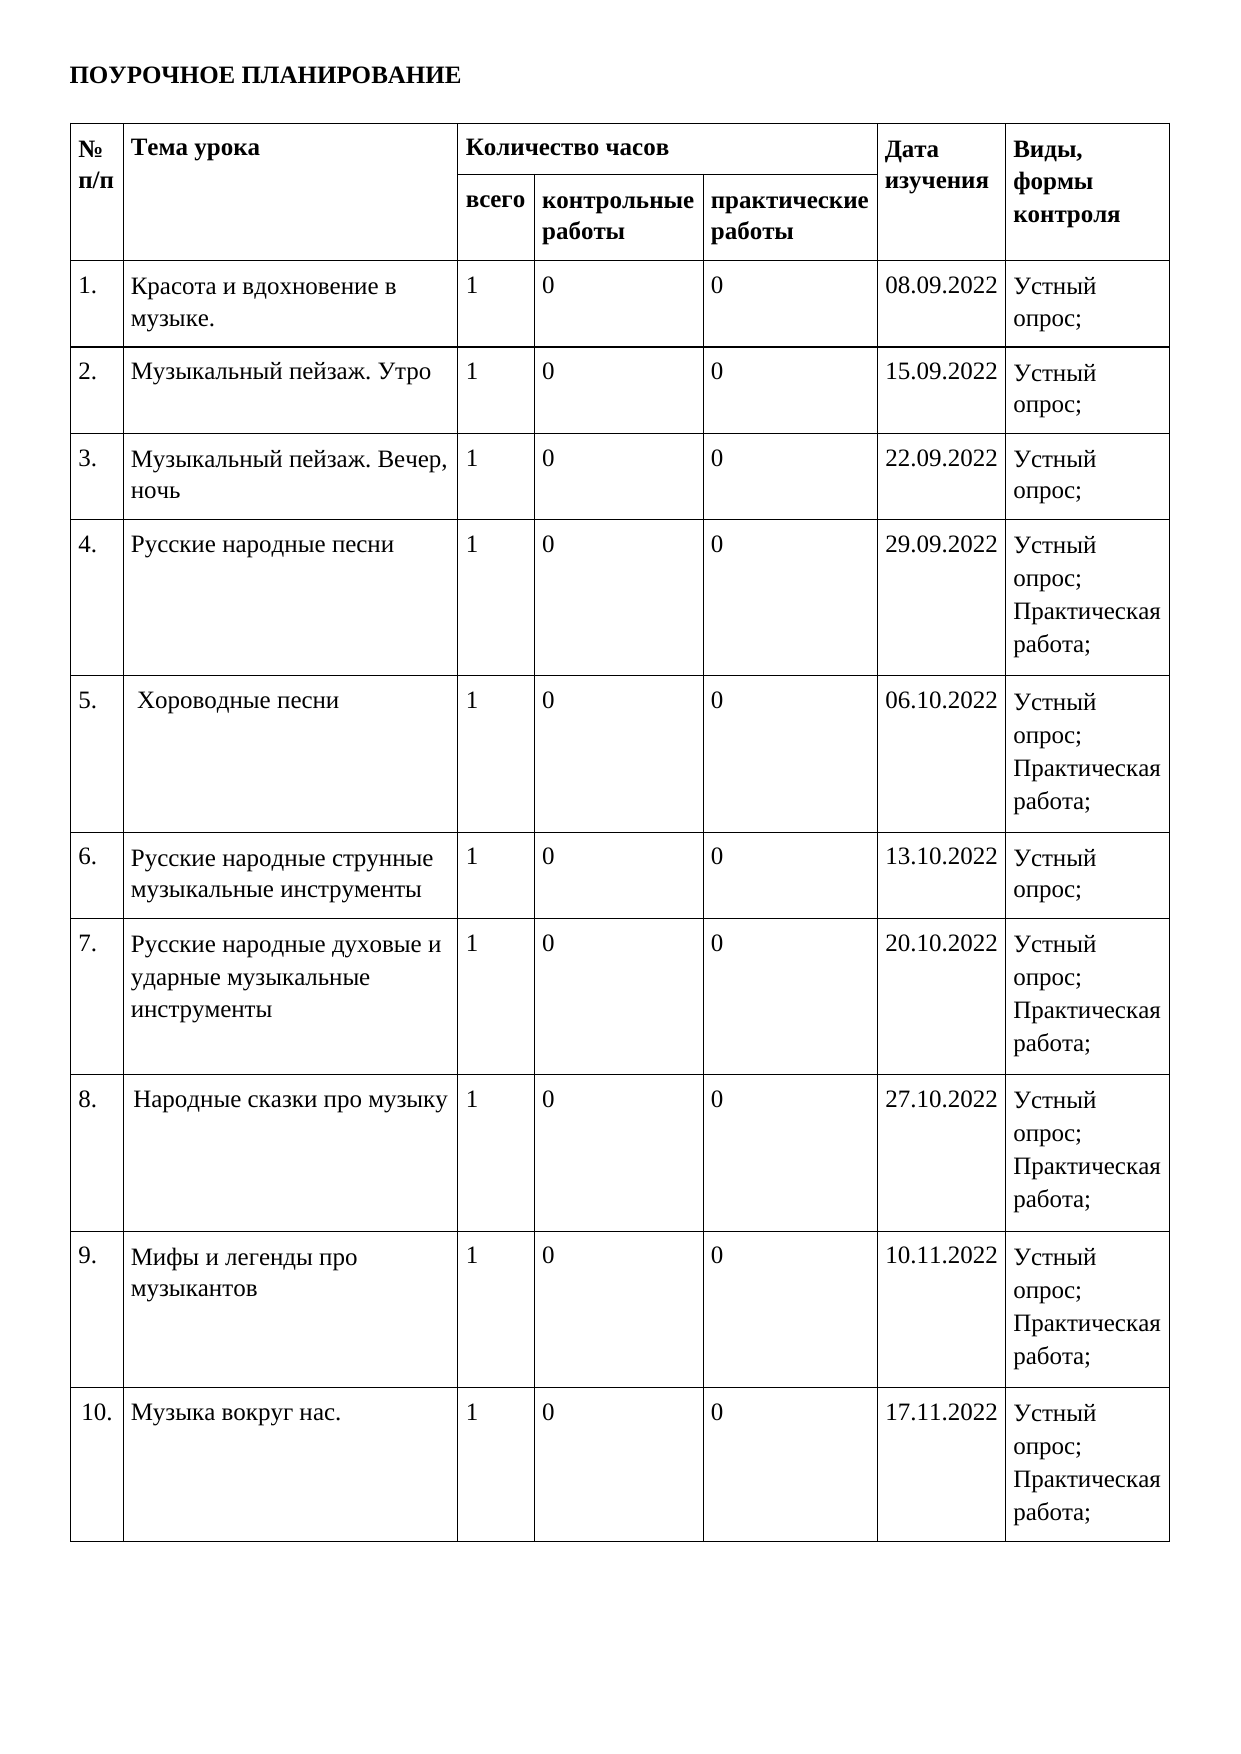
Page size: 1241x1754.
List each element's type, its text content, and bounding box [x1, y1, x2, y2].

table_cell Мифы и легенды про музыкантов [124, 1232, 457, 1387]
table_cell 0 [535, 434, 703, 519]
table_cell 0 [704, 434, 877, 519]
table_cell Устный опрос; Практическая работа; [1006, 1388, 1169, 1541]
table_cell Музыка вокруг нас. [124, 1388, 457, 1541]
table_cell 10.11.2022 [878, 1232, 1005, 1387]
table_cell 0 [704, 833, 877, 918]
table_cell 0 [535, 520, 703, 675]
table_cell Устный опрос; [1006, 261, 1169, 346]
table_cell 0 [535, 833, 703, 918]
table_header Дата изучения [878, 124, 1005, 260]
table_cell 0 [535, 261, 703, 346]
table_cell 27.10.2022 [878, 1075, 1005, 1231]
table_cell практические работы [704, 175, 877, 260]
table_cell 0 [535, 348, 703, 433]
table_cell 7. [71, 919, 123, 1074]
table_cell Русские народные струнные музыкальные инструменты [124, 833, 457, 918]
table_cell всего [458, 175, 534, 260]
table_cell Красота и вдохновение в музыке. [124, 261, 457, 346]
table_cell 0 [535, 919, 703, 1074]
table_cell 0 [704, 261, 877, 346]
table_cell Устный опрос; [1006, 833, 1169, 918]
table_cell Музыкальный пейзаж. Утро [124, 348, 457, 433]
table_cell Музыкальный пейзаж. Вечер, ночь [124, 434, 457, 519]
table_cell Устный опрос; Практическая работа; [1006, 1232, 1169, 1387]
table_cell 1 [458, 520, 534, 675]
table_header Виды, формы контроля [1006, 124, 1169, 260]
table_cell 08.09.2022 [878, 261, 1005, 346]
table_cell Устный опрос; Практическая работа; [1006, 1075, 1169, 1231]
table_cell Народные сказки про музыку [124, 1075, 457, 1231]
table_cell 0 [535, 1232, 703, 1387]
table_cell Устный опрос; [1006, 434, 1169, 519]
table_cell 0 [704, 676, 877, 832]
table_cell 6. [71, 833, 123, 918]
table_cell 10. [71, 1388, 123, 1541]
table_cell 0 [704, 919, 877, 1074]
table_cell Устный опрос; Практическая работа; [1006, 520, 1169, 675]
table_cell 1 [458, 1232, 534, 1387]
table_cell 0 [535, 676, 703, 832]
table_cell Русские народные песни [124, 520, 457, 675]
table_cell 13.10.2022 [878, 833, 1005, 918]
table_cell 1 [458, 1388, 534, 1541]
table_cell 1 [458, 434, 534, 519]
table_cell 0 [704, 1075, 877, 1231]
table_cell 5. [71, 676, 123, 832]
table_cell 0 [704, 348, 877, 433]
table_cell 15.09.2022 [878, 348, 1005, 433]
text ПОУРОЧНОЕ ПЛАНИРОВАНИЕ [69, 62, 1172, 89]
table_cell 17.11.2022 [878, 1388, 1005, 1541]
table_cell 1 [458, 676, 534, 832]
table_cell 2. [71, 348, 123, 433]
table_cell 22.09.2022 [878, 434, 1005, 519]
table_header Количество часов [458, 124, 877, 174]
table_cell Устный опрос; Практическая работа; [1006, 676, 1169, 832]
table_cell 8. [71, 1075, 123, 1231]
table_cell 1 [458, 261, 534, 346]
table_cell контрольные работы [535, 175, 703, 260]
table_cell 0 [704, 520, 877, 675]
table_cell 20.10.2022 [878, 919, 1005, 1074]
table_cell Устный опрос; [1006, 348, 1169, 433]
table_cell 0 [704, 1388, 877, 1541]
table_cell Устный опрос; Практическая работа; [1006, 919, 1169, 1074]
table_header Тема урока [124, 124, 457, 260]
table_cell 3. [71, 434, 123, 519]
table_cell 1 [458, 833, 534, 918]
table_cell 9. [71, 1232, 123, 1387]
table_cell Русские народные духовые и ударные музыкальные инструменты [124, 919, 457, 1074]
table_cell 0 [535, 1388, 703, 1541]
table_header № п/п [71, 124, 123, 260]
table_cell 06.10.2022 [878, 676, 1005, 832]
table_cell 4. [71, 520, 123, 675]
table_cell 1. [71, 261, 123, 346]
table_cell 1 [458, 1075, 534, 1231]
table_cell 0 [704, 1232, 877, 1387]
table_cell 1 [458, 919, 534, 1074]
table_cell 29.09.2022 [878, 520, 1005, 675]
table_cell 1 [458, 348, 534, 433]
table_cell Хороводные песни [124, 676, 457, 832]
table_cell 0 [535, 1075, 703, 1231]
